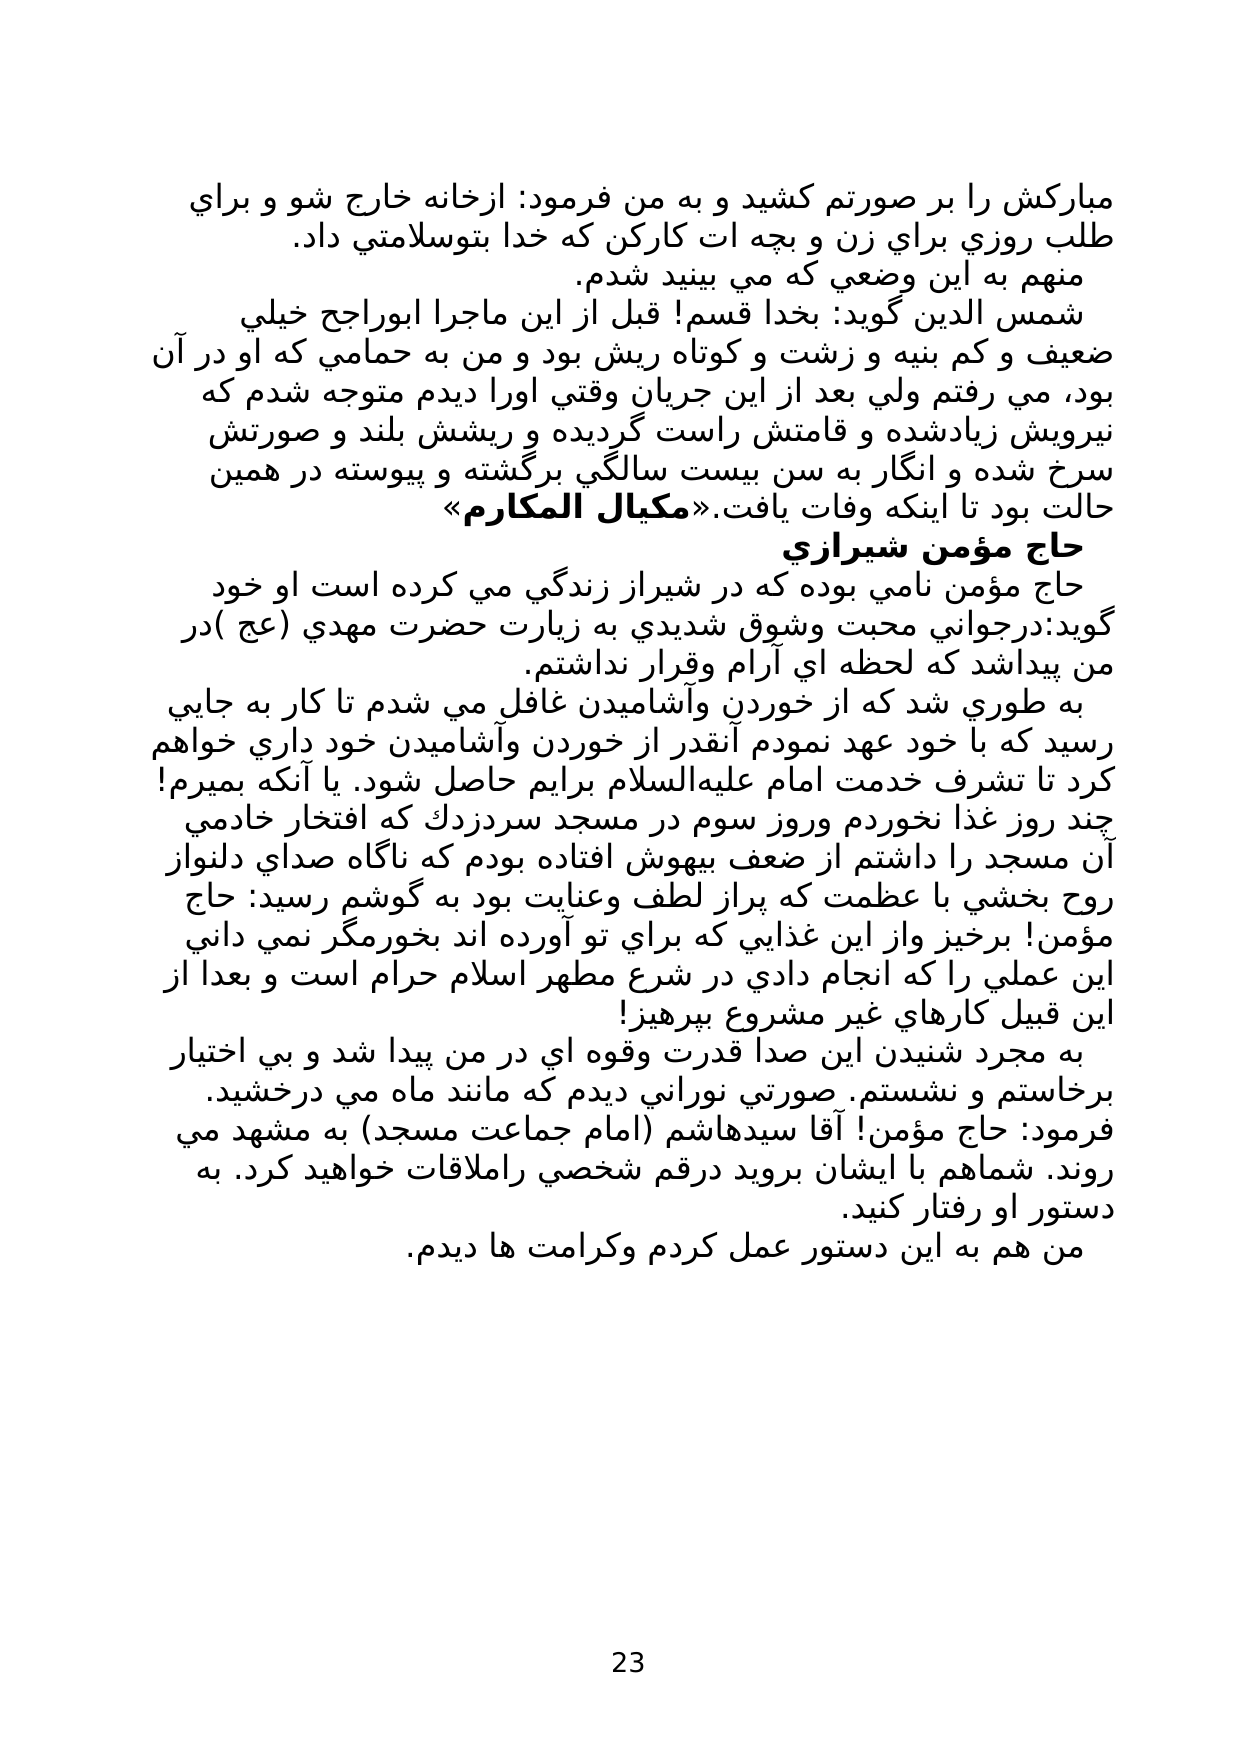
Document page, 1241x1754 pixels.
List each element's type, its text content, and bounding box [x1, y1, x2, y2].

text حاج مؤمن شيرازي [141, 527, 1116, 566]
text به مجرد شنيدن اين صدا قدرت وقوه اي در من پيدا شد و بي اختيار برخاستم و نشستم. صورتي نوراني ديدم كه مانند ماه مي درخشيد. فرمود: حاج مؤمن! آقا سيدهاشم (امام جماعت مسجد) به مشهد مي روند. شماهم با ايشان برويد درقم شخصي راملاقات خواهيد كرد. به دستور او رفتار كنيد. [141, 1032, 1116, 1226]
text به طوري شد كه از خوردن وآشاميدن غافل مي شدم تا كار به جايي رسيد كه با خود عهد نمودم آنقدر از خوردن وآشاميدن خود داري خواهم كرد تا تشرف خدمت امام عليه‌السلام برايم حاصل شود. يا آنكه بميرم! چند روز غذا نخوردم وروز سوم در مسجد سردزدك كه افتخار خادمي آن مسجد را داشتم از ضعف بيهوش افتاده بودم كه ناگاه صداي دلنواز روح بخشي با عظمت كه پراز لطف وعنايت بود به گوشم رسيد: حاج مؤمن! برخيز واز اين غذايي كه براي تو آورده اند بخورمگر نمي داني اين عملي را كه انجام دادي در شرع مطهر اسلام حرام است و بعدا از اين قبيل كارهاي غير مشروع بپرهيز! [141, 682, 1116, 1032]
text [141, 177, 1116, 255]
text حاج مؤمن نامي بوده كه در شيراز زندگي مي كرده است او خود گويد:درجواني محبت وشوق شديدي به زيارت حضرت مهدي (عج )در من پيداشد كه لحظه اي آرام وقرار نداشتم. [141, 566, 1116, 682]
text من هم به اين دستور عمل كردم وكرامت ها ديدم. [141, 1226, 1116, 1265]
text شمس الدين گويد: بخدا قسم! قبل از اين ماجرا ابوراجح خيلي ضعيف و كم بنيه و زشت و كوتاه ريش بود و من به حمامي كه او در آن بود، مي رفتم ولي بعد از اين جريان وقتي اورا ديدم متوجه شدم كه نيرويش زيادشده و قامتش راست گرديده و ريشش بلند و صورتش سرخ شده و انگار به سن بيست سالگي برگشته و پيوسته در همين حالت بود تا اينكه وفات يافت.«مكيال المكارم» [141, 294, 1116, 527]
text منهم به اين وضعي كه مي بينيد شدم. [141, 255, 1116, 294]
